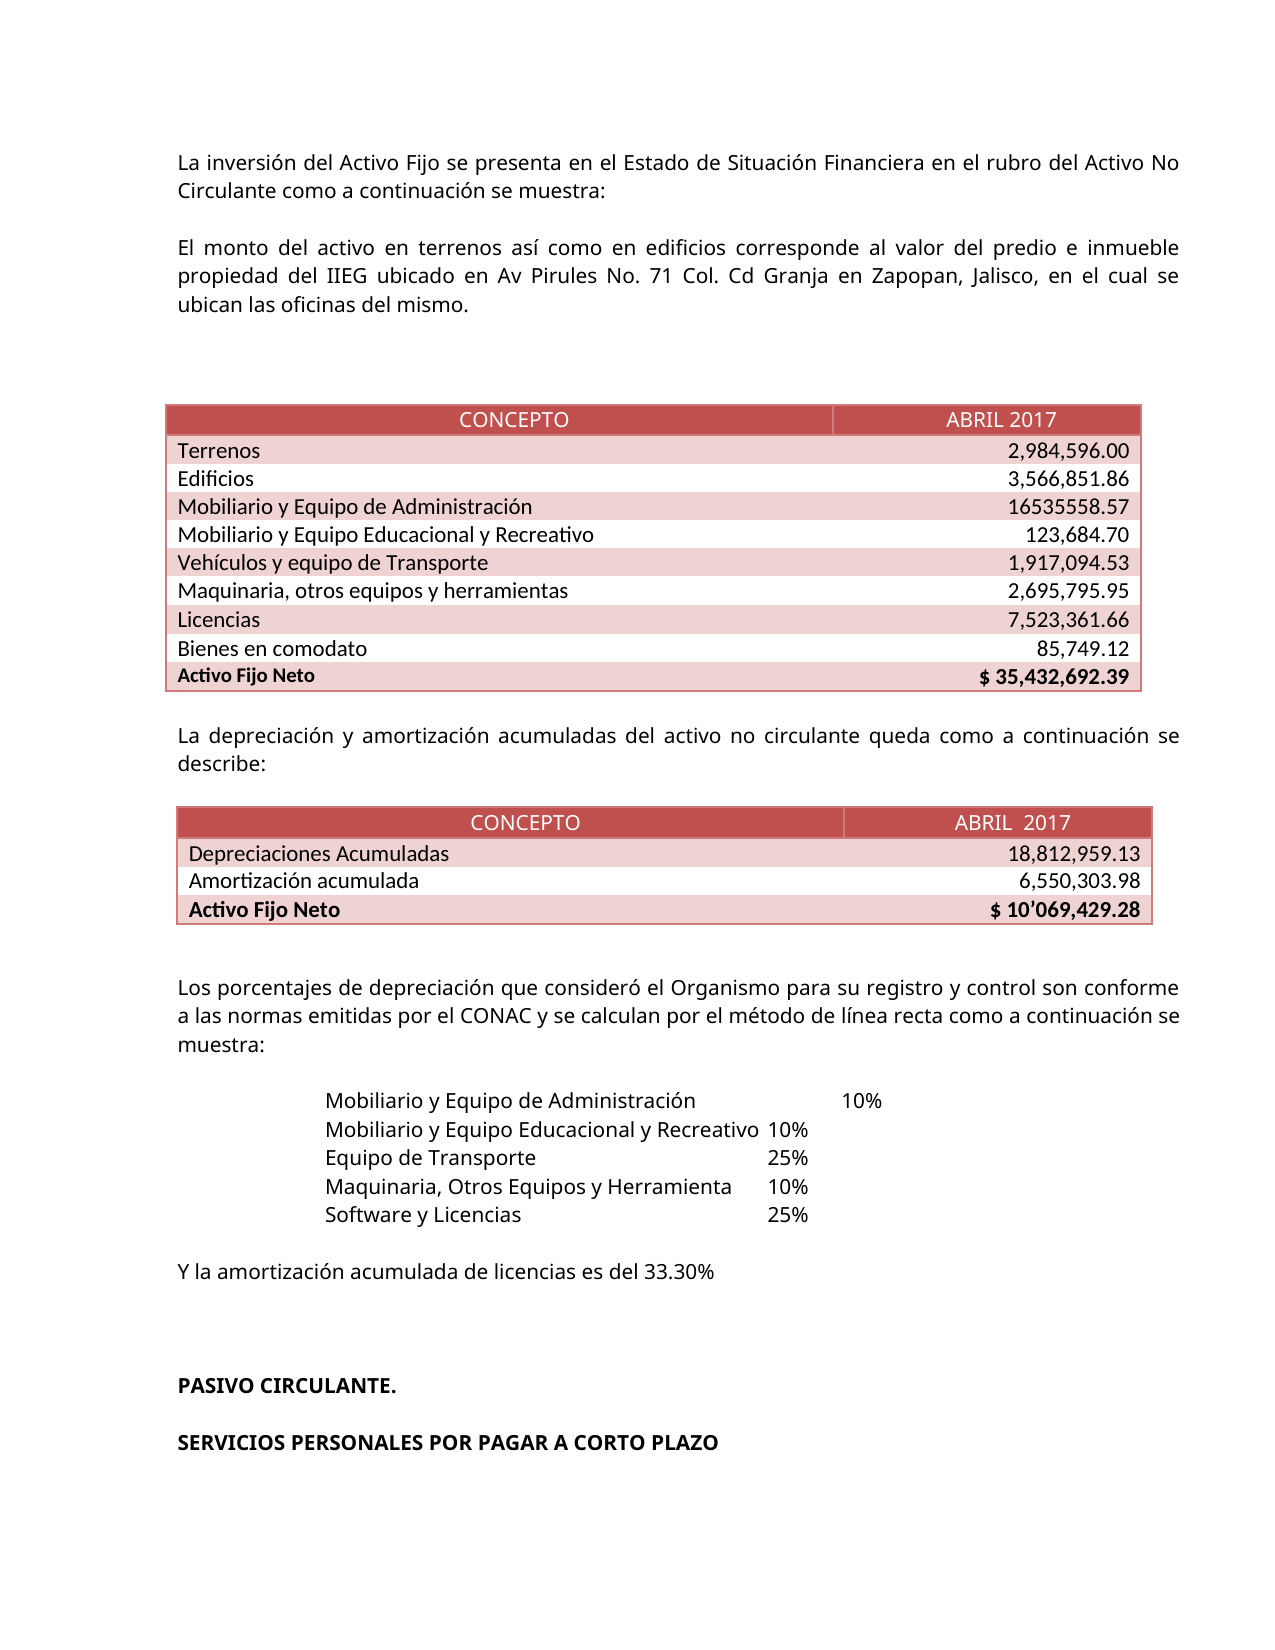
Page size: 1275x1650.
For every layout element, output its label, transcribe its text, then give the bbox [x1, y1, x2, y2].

table_cell 16535558.57 [833, 492, 1140, 520]
table_cell 18,812,959.13 [844, 839, 1151, 867]
table_cell Edificios [167, 464, 833, 492]
text Mobiliario y Equipo Educacional y Recreativo 10% [177, 1115, 1181, 1143]
text La inversión del Activo Fijo se presenta en el Estado de Situación Financiera en el rubro del Activo No Circulante como a continuación se muestra: [177, 148, 1181, 204]
table_cell 6,550,303.98 [844, 867, 1151, 895]
table_cell Licencias [167, 605, 833, 634]
text SERVICIOS PERSONALES POR PAGAR A CORTO PLAZO [177, 1428, 1181, 1456]
table_header ABRIL 2017 [834, 406, 1140, 434]
table_cell Depreciaciones Acumuladas [178, 839, 844, 867]
text Y la amortización acumulada de licencias es del 33.30% [177, 1257, 1181, 1286]
table_cell Activo Fijo Neto [167, 662, 833, 690]
table_cell 2,695,795.95 [833, 576, 1140, 605]
table_cell 123,684.70 [833, 520, 1140, 548]
text El monto del activo en terrenos así como en edificios corresponde al valor del predio e inmueble propiedad del IIEG ubicado en Av Pirules No. 71 Col. Cd Granja en Zapopan, Jalisco, en el cual se ubican las oficinas del mismo. [177, 233, 1181, 318]
table_cell 85,749.12 [833, 634, 1140, 662]
text Equipo de Transporte 25% [177, 1143, 1181, 1172]
text Mobiliario y Equipo de Administración 10% [177, 1087, 1181, 1115]
table_header CONCEPTO [167, 406, 832, 434]
table_cell Activo Fijo Neto [178, 895, 844, 923]
table_cell $ 10’069,429.28 [844, 895, 1151, 923]
text PASIVO CIRCULANTE. [177, 1371, 1181, 1399]
table_cell Bienes en comodato [167, 634, 833, 662]
table_cell 3,566,851.86 [833, 464, 1140, 492]
table_cell Vehículos y equipo de Transporte [167, 548, 833, 576]
table_cell Amortización acumulada [178, 867, 844, 895]
table_cell 7,523,361.66 [833, 605, 1140, 634]
table_cell $ 35,432,692.39 [833, 662, 1140, 690]
table_header CONCEPTO [178, 808, 843, 837]
text Maquinaria, Otros Equipos y Herramienta 10% [177, 1172, 1181, 1200]
table_cell 1,917,094.53 [833, 548, 1140, 576]
text La depreciación y amortización acumuladas del activo no circulante queda como a continuación se describe: [177, 721, 1181, 778]
table_cell 2,984,596.00 [833, 436, 1140, 464]
table_header ABRIL 2017 [845, 808, 1151, 837]
table_cell Mobiliario y Equipo de Administración [167, 492, 833, 520]
table_cell Terrenos [167, 436, 833, 464]
table_cell Maquinaria, otros equipos y herramientas [167, 576, 833, 605]
text Los porcentajes de depreciación que consideró el Organismo para su registro y control son conforme a las normas emitidas por el CONAC y se calculan por el método de línea recta como a continuación se muestra: [177, 973, 1181, 1058]
text Software y Licencias 25% [177, 1200, 1181, 1229]
table_cell Mobiliario y Equipo Educacional y Recreativo [167, 520, 833, 548]
